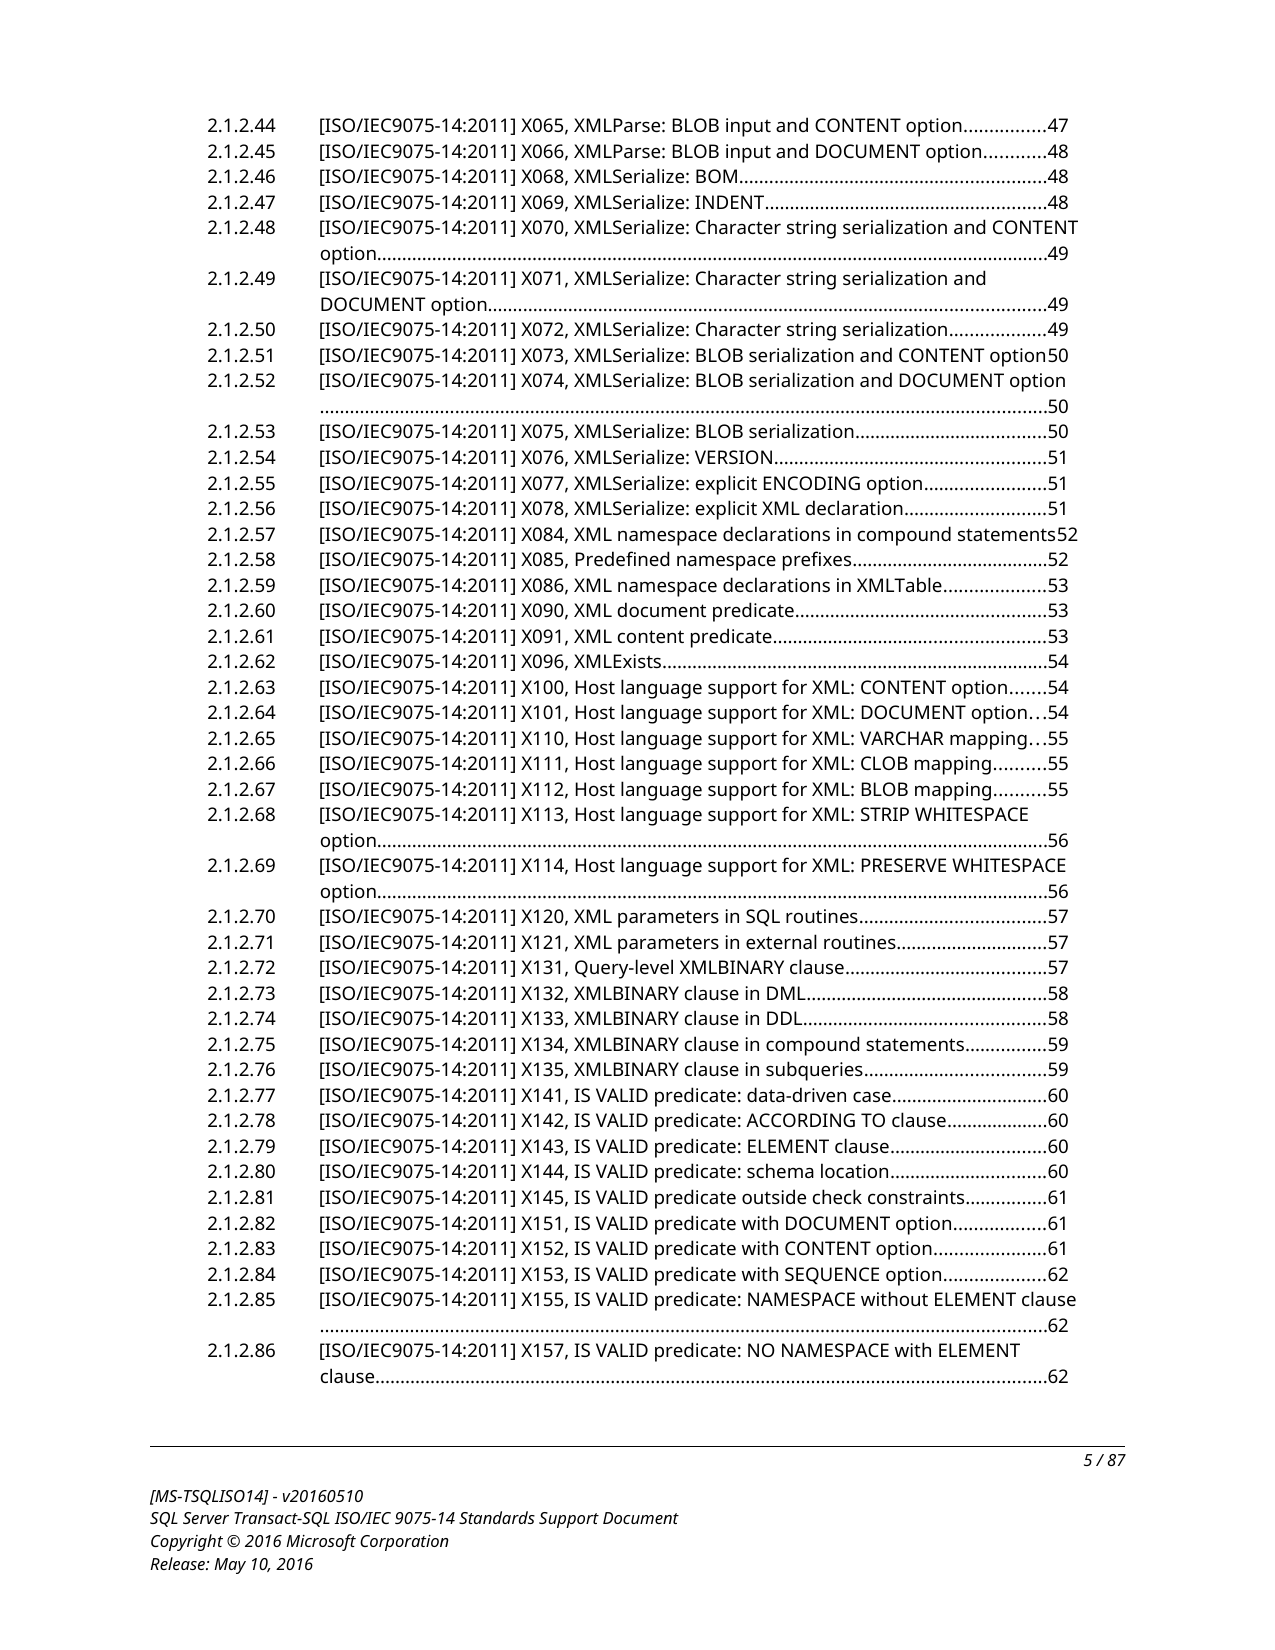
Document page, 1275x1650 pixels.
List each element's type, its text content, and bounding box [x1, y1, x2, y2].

text 2.1.2.57 [ISO/IEC9075-14:2011] X084, XML namespace declarations in compound statements 52 [207, 521, 1078, 546]
text 2.1.2.52 [ISO/IEC9075-14:2011] X074, XMLSerialize: BLOB serialization and DOCUMENT option 50 [207, 368, 1078, 419]
text 2.1.2.75 [ISO/IEC9075-14:2011] X134, XMLBINARY clause in compound statements 59 [207, 1031, 1078, 1057]
text 2.1.2.74 [ISO/IEC9075-14:2011] X133, XMLBINARY clause in DDL 58 [207, 1006, 1078, 1031]
text 2.1.2.44 [ISO/IEC9075-14:2011] X065, XMLParse: BLOB input and CONTENT option 47 [207, 112, 1078, 138]
text 2.1.2.54 [ISO/IEC9075-14:2011] X076, XMLSerialize: VERSION 51 [207, 444, 1078, 470]
text 2.1.2.55 [ISO/IEC9075-14:2011] X077, XMLSerialize: explicit ENCODING option 51 [207, 470, 1078, 495]
text 2.1.2.76 [ISO/IEC9075-14:2011] X135, XMLBINARY clause in subqueries 59 [207, 1057, 1078, 1082]
text 2.1.2.51 [ISO/IEC9075-14:2011] X073, XMLSerialize: BLOB serialization and CONTENT option 50 [207, 342, 1078, 368]
text 2.1.2.86 [ISO/IEC9075-14:2011] X157, IS VALID predicate: NO NAMESPACE with ELEMENT clause 62 [207, 1337, 1078, 1388]
text 2.1.2.72 [ISO/IEC9075-14:2011] X131, Query-level XMLBINARY clause 57 [207, 955, 1078, 980]
text 2.1.2.73 [ISO/IEC9075-14:2011] X132, XMLBINARY clause in DML 58 [207, 980, 1078, 1006]
text 2.1.2.48 [ISO/IEC9075-14:2011] X070, XMLSerialize: Character string serialization and CONTENT option 49 [207, 214, 1078, 266]
text 2.1.2.66 [ISO/IEC9075-14:2011] X111, Host language support for XML: CLOB mapping 55 [207, 751, 1078, 776]
text 2.1.2.77 [ISO/IEC9075-14:2011] X141, IS VALID predicate: data-driven case 60 [207, 1082, 1078, 1108]
text 2.1.2.49 [ISO/IEC9075-14:2011] X071, XMLSerialize: Character string serialization and DOCUMENT option 49 [207, 266, 1078, 317]
text 2.1.2.68 [ISO/IEC9075-14:2011] X113, Host language support for XML: STRIP WHITESPACE option 56 [207, 802, 1078, 853]
text 2.1.2.64 [ISO/IEC9075-14:2011] X101, Host language support for XML: DOCUMENT option 54 [207, 699, 1078, 725]
text 2.1.2.82 [ISO/IEC9075-14:2011] X151, IS VALID predicate with DOCUMENT option 61 [207, 1210, 1078, 1235]
text 2.1.2.69 [ISO/IEC9075-14:2011] X114, Host language support for XML: PRESERVE WHITESPACE option 56 [207, 853, 1078, 904]
text 2.1.2.61 [ISO/IEC9075-14:2011] X091, XML content predicate 53 [207, 623, 1078, 648]
text 2.1.2.56 [ISO/IEC9075-14:2011] X078, XMLSerialize: explicit XML declaration 51 [207, 495, 1078, 521]
text 2.1.2.65 [ISO/IEC9075-14:2011] X110, Host language support for XML: VARCHAR mapping 55 [207, 725, 1078, 751]
text 2.1.2.63 [ISO/IEC9075-14:2011] X100, Host language support for XML: CONTENT option 54 [207, 674, 1078, 699]
text 2.1.2.62 [ISO/IEC9075-14:2011] X096, XMLExists 54 [207, 648, 1078, 674]
text 2.1.2.83 [ISO/IEC9075-14:2011] X152, IS VALID predicate with CONTENT option 61 [207, 1235, 1078, 1261]
text 2.1.2.78 [ISO/IEC9075-14:2011] X142, IS VALID predicate: ACCORDING TO clause 60 [207, 1108, 1078, 1133]
text 2.1.2.50 [ISO/IEC9075-14:2011] X072, XMLSerialize: Character string serialization 49 [207, 317, 1078, 342]
text 2.1.2.59 [ISO/IEC9075-14:2011] X086, XML namespace declarations in XMLTable 53 [207, 572, 1078, 597]
text 2.1.2.84 [ISO/IEC9075-14:2011] X153, IS VALID predicate with SEQUENCE option 62 [207, 1261, 1078, 1286]
text 2.1.2.46 [ISO/IEC9075-14:2011] X068, XMLSerialize: BOM 48 [207, 163, 1078, 189]
text 2.1.2.81 [ISO/IEC9075-14:2011] X145, IS VALID predicate outside check constraints 61 [207, 1184, 1078, 1210]
text 2.1.2.53 [ISO/IEC9075-14:2011] X075, XMLSerialize: BLOB serialization 50 [207, 419, 1078, 444]
text 2.1.2.58 [ISO/IEC9075-14:2011] X085, Predefined namespace prefixes 52 [207, 546, 1078, 572]
text 2.1.2.47 [ISO/IEC9075-14:2011] X069, XMLSerialize: INDENT 48 [207, 189, 1078, 214]
text 2.1.2.60 [ISO/IEC9075-14:2011] X090, XML document predicate 53 [207, 597, 1078, 623]
text 2.1.2.79 [ISO/IEC9075-14:2011] X143, IS VALID predicate: ELEMENT clause 60 [207, 1133, 1078, 1159]
text 2.1.2.45 [ISO/IEC9075-14:2011] X066, XMLParse: BLOB input and DOCUMENT option 48 [207, 138, 1078, 163]
text 2.1.2.67 [ISO/IEC9075-14:2011] X112, Host language support for XML: BLOB mapping 55 [207, 776, 1078, 802]
text 2.1.2.80 [ISO/IEC9075-14:2011] X144, IS VALID predicate: schema location 60 [207, 1159, 1078, 1184]
text 2.1.2.85 [ISO/IEC9075-14:2011] X155, IS VALID predicate: NAMESPACE without ELEMENT clause 62 [207, 1286, 1078, 1337]
text 2.1.2.71 [ISO/IEC9075-14:2011] X121, XML parameters in external routines 57 [207, 929, 1078, 955]
text 2.1.2.70 [ISO/IEC9075-14:2011] X120, XML parameters in SQL routines 57 [207, 904, 1078, 929]
